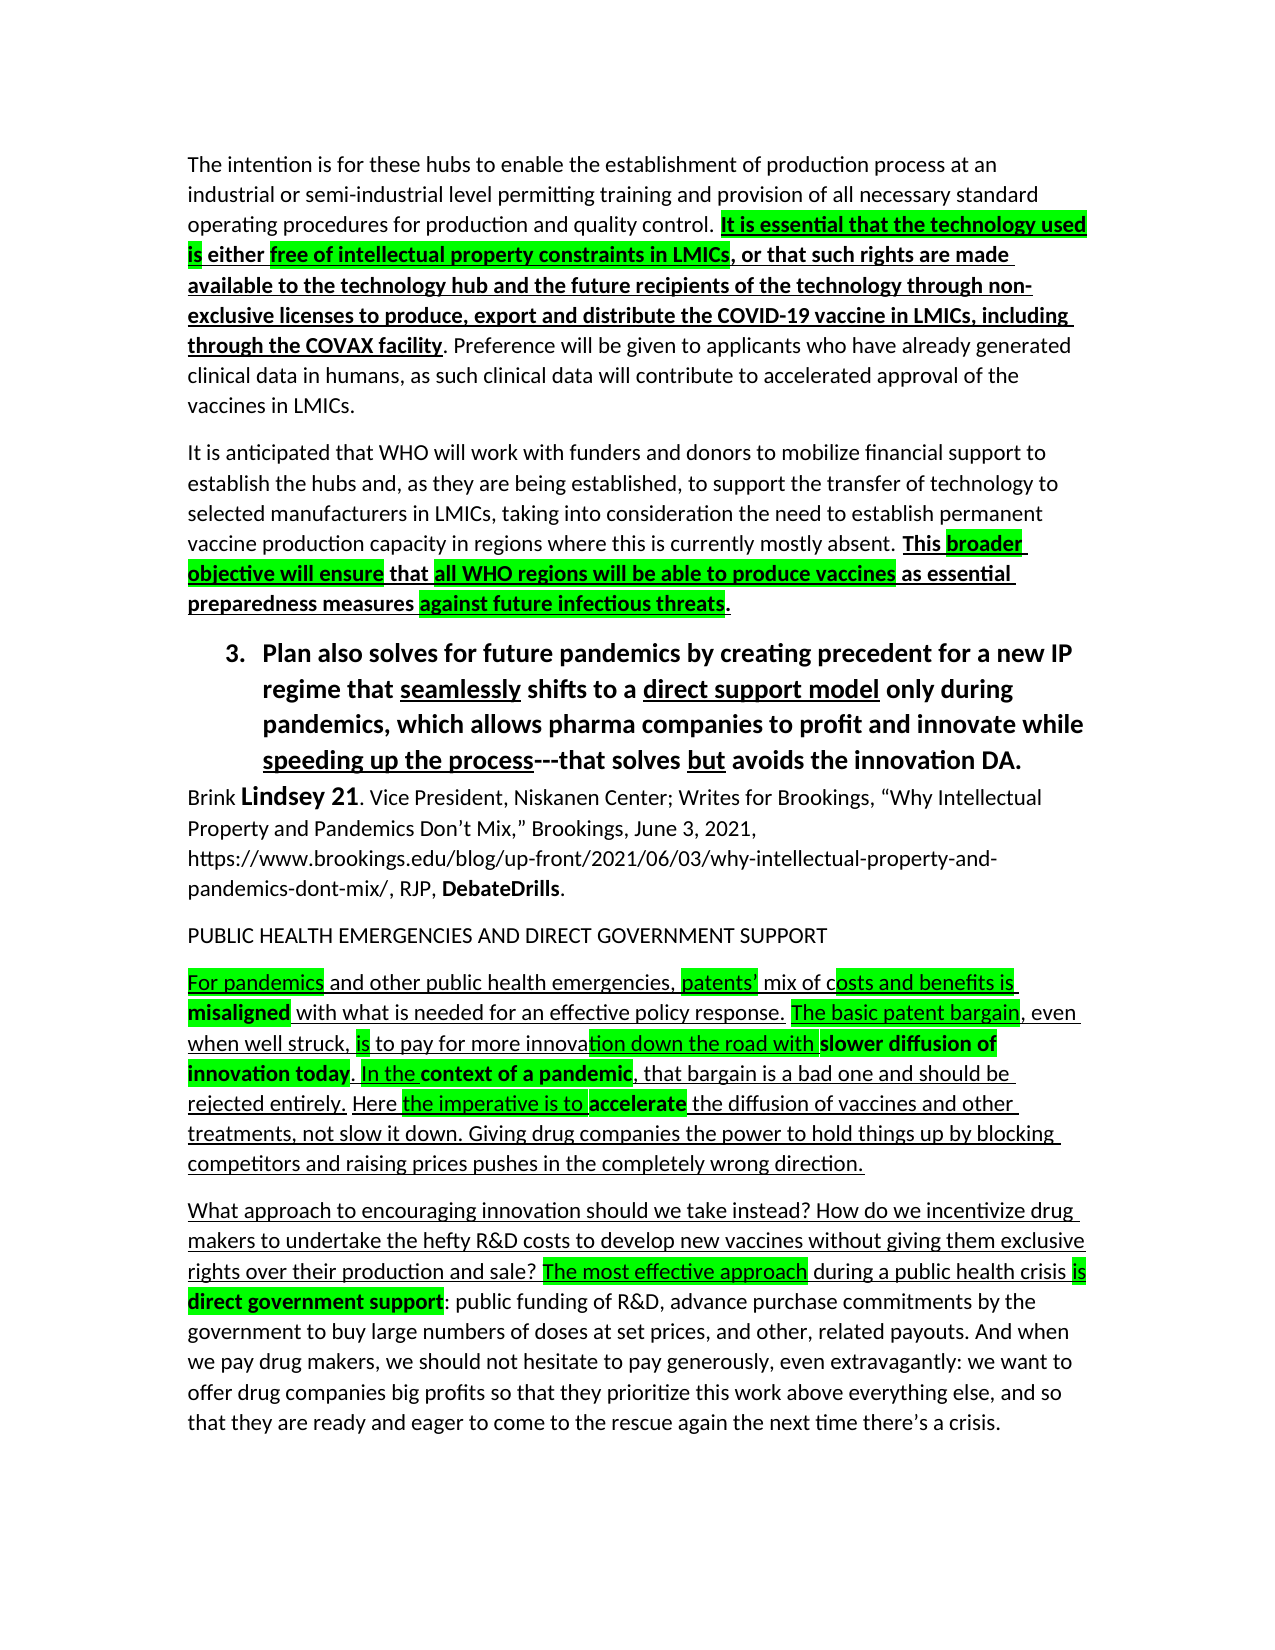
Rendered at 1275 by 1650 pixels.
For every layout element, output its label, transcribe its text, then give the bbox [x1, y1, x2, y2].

text It is anticipated that WHO will work with funders and donors to mobilize financial support to establish the hubs and, as they are being established, to support the transfer of technology to selected manufacturers in LMICs, taking into consideration the need to establish permanent vaccine production capacity in regions where this is currently mostly absent. This broader objective will ensure that all WHO regions will be able to produce vaccines as essential preparedness measures against future infectious threats. [187, 438, 1087, 618]
subtitle Plan also solves for future pandemics by creating precedent for a new IP regime that seamlessly shifts to a direct support model only during pandemics, which allows pharma companies to profit and innovate while speeding up the process---that solves but avoids the innovation DA. [225, 636, 1087, 776]
text Brink Lindsey 21. Vice President, Niskanen Center; Writes for Brookings, “Why Intellectual Property and Pandemics Don’t Mix,” Brookings, June 3, 2021, https://www.brookings.edu/blog/up-front/2021/06/03/why-intellectual-property-and-pandemics-dont-mix/, RJP, DebateDrills. [187, 779, 1087, 903]
text For pandemics and other public health emergencies, patents’ mix of costs and benefits is misaligned with what is needed for an effective policy response. The basic patent bargain, even when well struck, is to pay for more innovation down the road with slower diffusion of innovation today. In the context of a pandemic, that bargain is a bad one and should be rejected entirely. Here the imperative is to accelerate the diffusion of vaccines and other treatments, not slow it down. Giving drug companies the power to hold things up by blocking competitors and raising prices pushes in the completely wrong direction. [187, 968, 1087, 1178]
text The intention is for these hubs to enable the establishment of production process at an industrial or semi-industrial level permitting training and provision of all necessary standard operating procedures for production and quality control. It is essential that the technology used is either free of intellectual property constraints in LMICs, or that such rights are made available to the technology hub and the future recipients of the technology through non-exclusive licenses to produce, export and distribute the COVID-19 vaccine in LMICs, including through the COVAX facility. Preference will be given to applicants who have already generated clinical data in humans, as such clinical data will contribute to accelerated approval of the vaccines in LMICs. [187, 150, 1087, 420]
text PUBLIC HEALTH EMERGENCIES AND DIRECT GOVERNMENT SUPPORT [187, 921, 1087, 949]
text What approach to encouraging innovation should we take instead? How do we incentivize drug makers to undertake the hefty R&D costs to develop new vaccines without giving them exclusive rights over their production and sale? The most effective approach during a public health crisis is direct government support: public funding of R&D, advance purchase commitments by the government to buy large numbers of doses at set prices, and other, related payouts. And when we pay drug makers, we should not hesitate to pay generously, even extravagantly: we want to offer drug companies big profits so that they prioritize this work above everything else, and so that they are ready and eager to come to the rescue again the next time there’s a crisis. [187, 1196, 1087, 1436]
